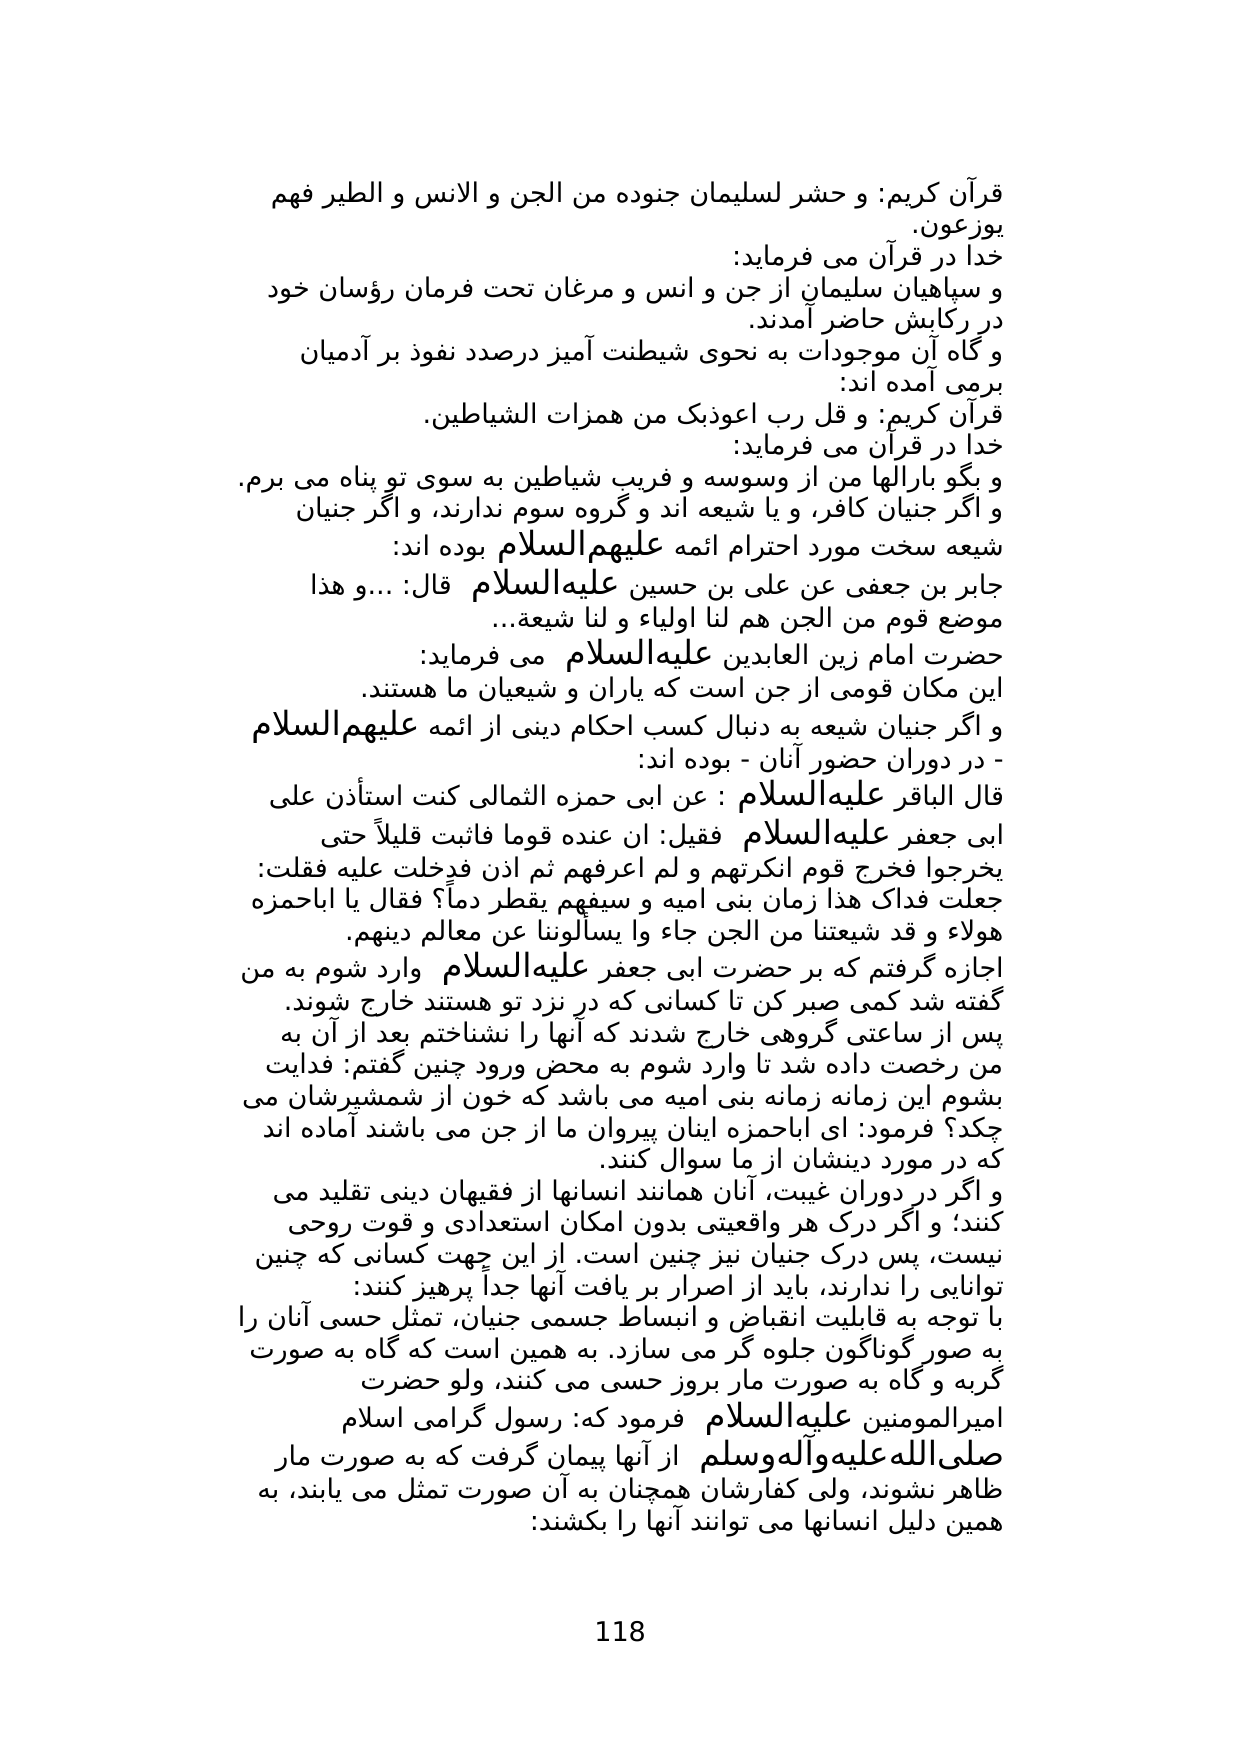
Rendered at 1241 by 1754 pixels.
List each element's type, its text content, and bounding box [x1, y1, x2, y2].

text خدا در قرآن می فرماید: [236, 240, 1004, 272]
text قرآن کریم: و قل رب اعوذبک من همزات الشیاطین. [236, 398, 1004, 430]
text اجازه گرفتم که بر حضرت ابی جعفر عليه‌السلام وارد شوم به من گفته شد کمی صبر کن تا کسانی که در نزد تو هستند خارج شوند. پس از ساعتی گروهی خارج شدند که آنها را نشناختم بعد از آن به من رخصت داده شد تا وارد شوم به محض ورود چنین گفتم: فدایت بشوم این زمانه زمانه بنی امیه می باشد که خون از شمشیرشان می چکد؟ فرمود: ای اباحمزه اینان پیروان ما از جن می باشند آماده اند که در مورد دینشان از ما سوال کنند. [236, 947, 1004, 1175]
text قرآن کریم: و حشر لسلیمان جنوده من الجن و الانس و الطیر فهم یوزعون. [236, 177, 1004, 240]
text و گاه آن موجودات به نحوی شیطنت آمیز درصدد نفوذ بر آدمیان برمی آمده اند: [236, 335, 1004, 398]
text با توجه به قابلیت انقباض و انبساط جسمی جنیان، تمثل حسی آنان را به صور گوناگون جلوه گر می سازد. به همین است که گاه به صورت گربه و گاه به صورت مار بروز حسی می کنند، ولو حضرت امیرالمومنین عليه‌السلام فرمود که: رسول گرامی اسلام صلى‌الله‌عليه‌وآله‌وسلم از آنها پیمان گرفت که به صورت مار ظاهر نشوند، ولی کفارشان همچنان به آن صورت تمثل می یابند، به همین دلیل انسانها می توانند آنها را بکشند: [236, 1301, 1004, 1537]
text قال الباقر عليه‌السلام : عن ابی حمزه الثمالی کنت استأذن علی ابی جعفر عليه‌السلام فقیل: ان عنده قوما فاثبت قلیلاً حتی یخرجوا فخرج قوم انکرتهم و لم اعرفهم ثم اذن فدخلت علیه فقلت: جعلت فداک هذا زمان بنی امیه و سیفهم یقطر دماً؟ فقال یا اباحمزه هولاء و قد شیعتنا من الجن جاء وا یسألوننا عن معالم دینهم. [236, 774, 1004, 947]
text و اگر جنیان کافر، و یا شیعه اند و گروه سوم ندارند، و اگر جنیان شیعه سخت مورد احترام ائمه عليهم‌السلام بوده اند: [236, 493, 1004, 563]
text این مکان قومی از جن است که یاران و شیعیان ما هستند. [236, 672, 1004, 704]
text و اگر در دوران غیبت، آنان همانند انسانها از فقیهان دینی تقلید می کنند؛ و اگر درک هر واقعیتی بدون امکان استعدادی و قوت روحی نیست، پس درک جنیان نیز چنین است. از این جهت کسانی که چنین توانایی را ندارند، باید از اصرار بر یافت آنها جداً پرهیز کنند: [236, 1175, 1004, 1301]
text حضرت امام زین العابدین عليه‌السلام می فرماید: [236, 634, 1004, 672]
text و بگو بارالها من از وسوسه و فریب شیاطین به سوی تو پناه می برم. [236, 461, 1004, 493]
text خدا در قرآن می فرماید: [236, 430, 1004, 461]
text جابر بن جعفی عن علی بن حسین عليه‌السلام قال: ...و هذا موضع قوم من الجن هم لنا اولیاء و لنا شیعة... [236, 563, 1004, 634]
text و سپاهیان سلیمان از جن و انس و مرغان تحت فرمان رؤسان خود در رکابش حاضر آمدند. [236, 272, 1004, 335]
text و اگر جنیان شیعه به دنبال کسب احکام دینی از ائمه عليهم‌السلام - در دوران حضور آنان - بوده اند: [236, 704, 1004, 774]
